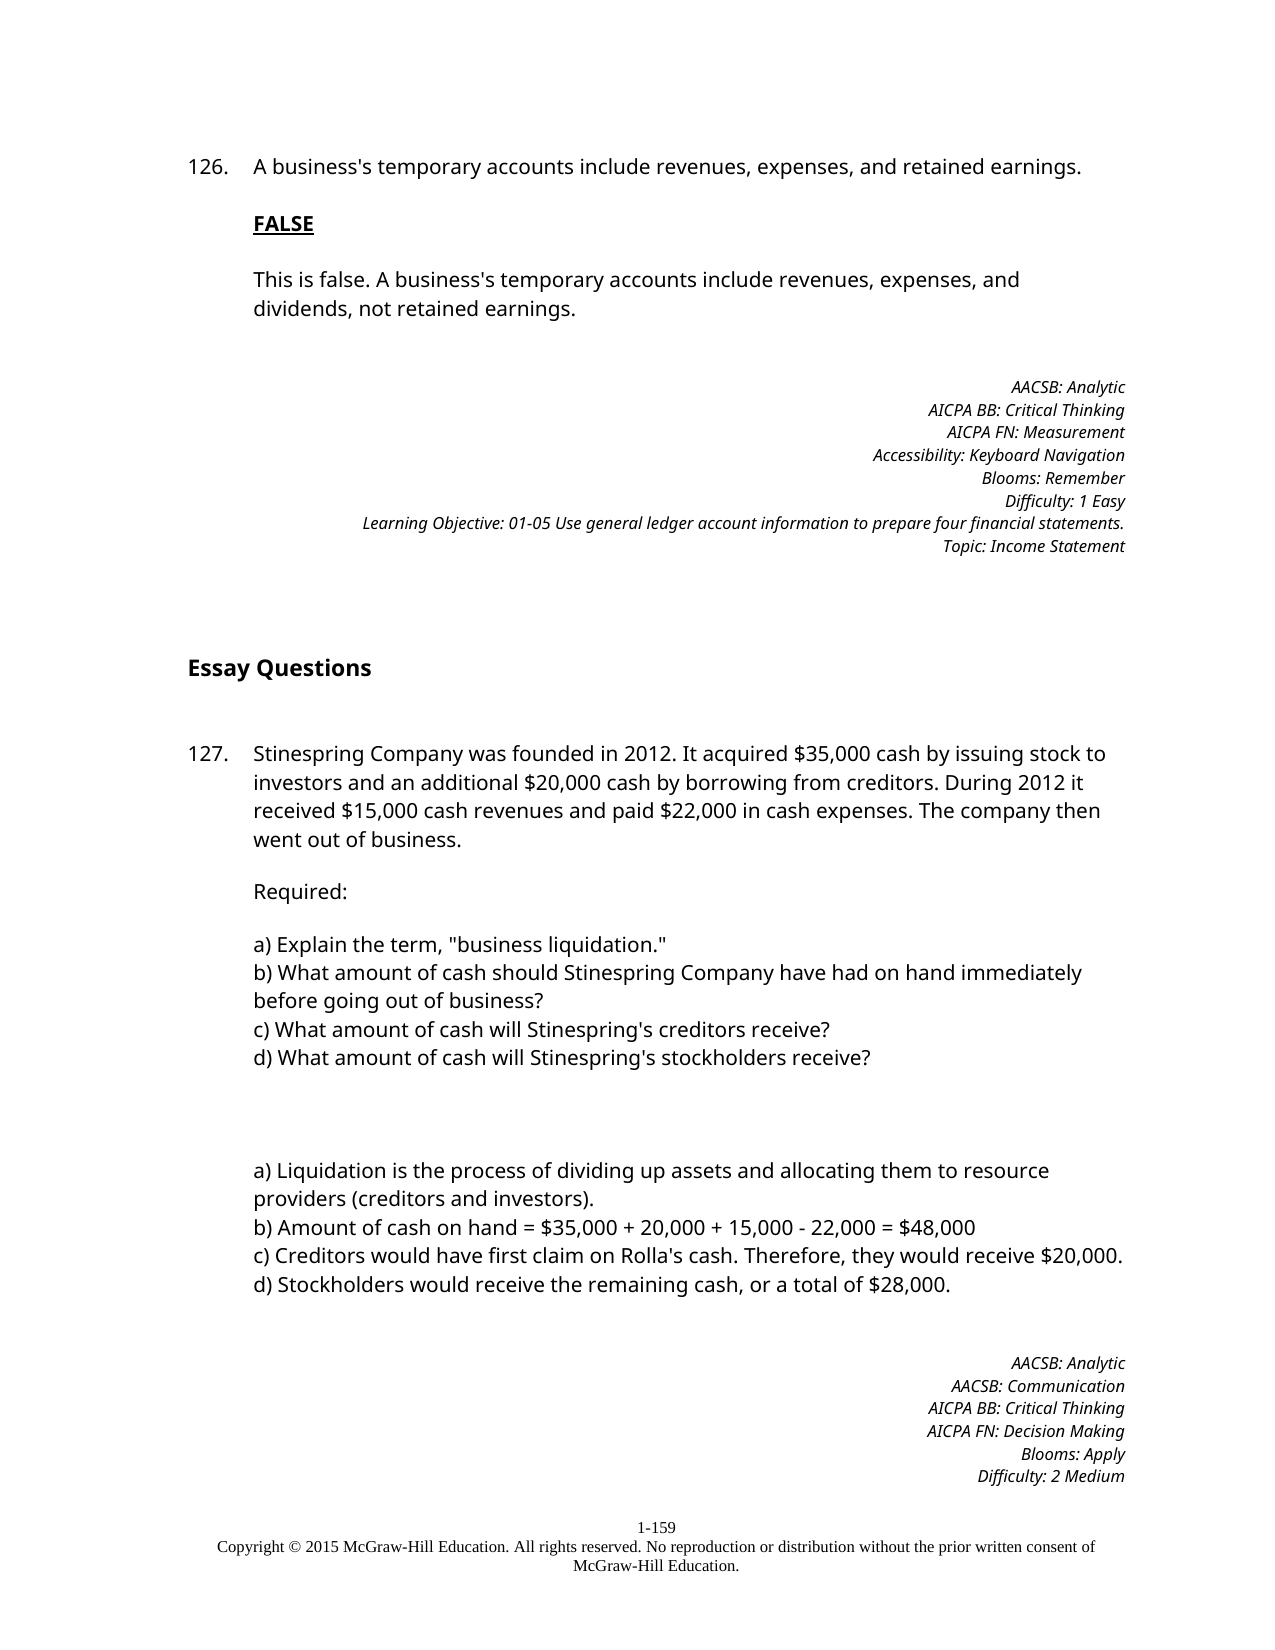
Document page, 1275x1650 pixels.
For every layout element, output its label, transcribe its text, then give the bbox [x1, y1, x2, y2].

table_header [188, 1351, 1125, 1488]
table_header A business's temporary accounts include revenues, expenses, and retained earnings. FALSE This is false. A business's temporary accounts include revenues, expenses, and dividends, not retained earnings. [253, 153, 1125, 350]
text Essay Questions [187, 630, 1125, 714]
table_header Stinespring Company was founded in 2012. It acquired $35,000 cash by issuing stock to investors and an additional $20,000 cash by borrowing from creditors. During 2012 it received $15,000 cash revenues and paid $22,000 in cash expenses. The company then went out of business. Required: a) Explain the term, "business liquidation." b) What amount of cash should Stinespring Company have had on hand immediately before going out of business? c) What amount of cash will Stinespring's creditors receive? d) What amount of cash will Stinespring's stockholders receive? a) Liquidation is the process of dividing up assets and allocating them to resource providers (creditors and investors). b) Amount of cash on hand = $35,000 + 20,000 + 15,000 - 22,000 = $48,000 c) Creditors would have first claim on Rolla's cash. Therefore, they would receive $20,000. d) Stockholders would receive the remaining cash, or a total of $28,000. [253, 739, 1125, 1326]
table_header 127. [188, 739, 253, 1326]
table_header AACSB: Analytic AICPA BB: Critical Thinking AICPA FN: Measurement Accessibility: Keyboard Navigation Blooms: Remember Difficulty: 1 Easy Learning Objective: 01-05 Use general ledger account information to prepare four financial statements. Topic: Income Statement [188, 376, 1125, 580]
table_header 126. [188, 153, 253, 350]
